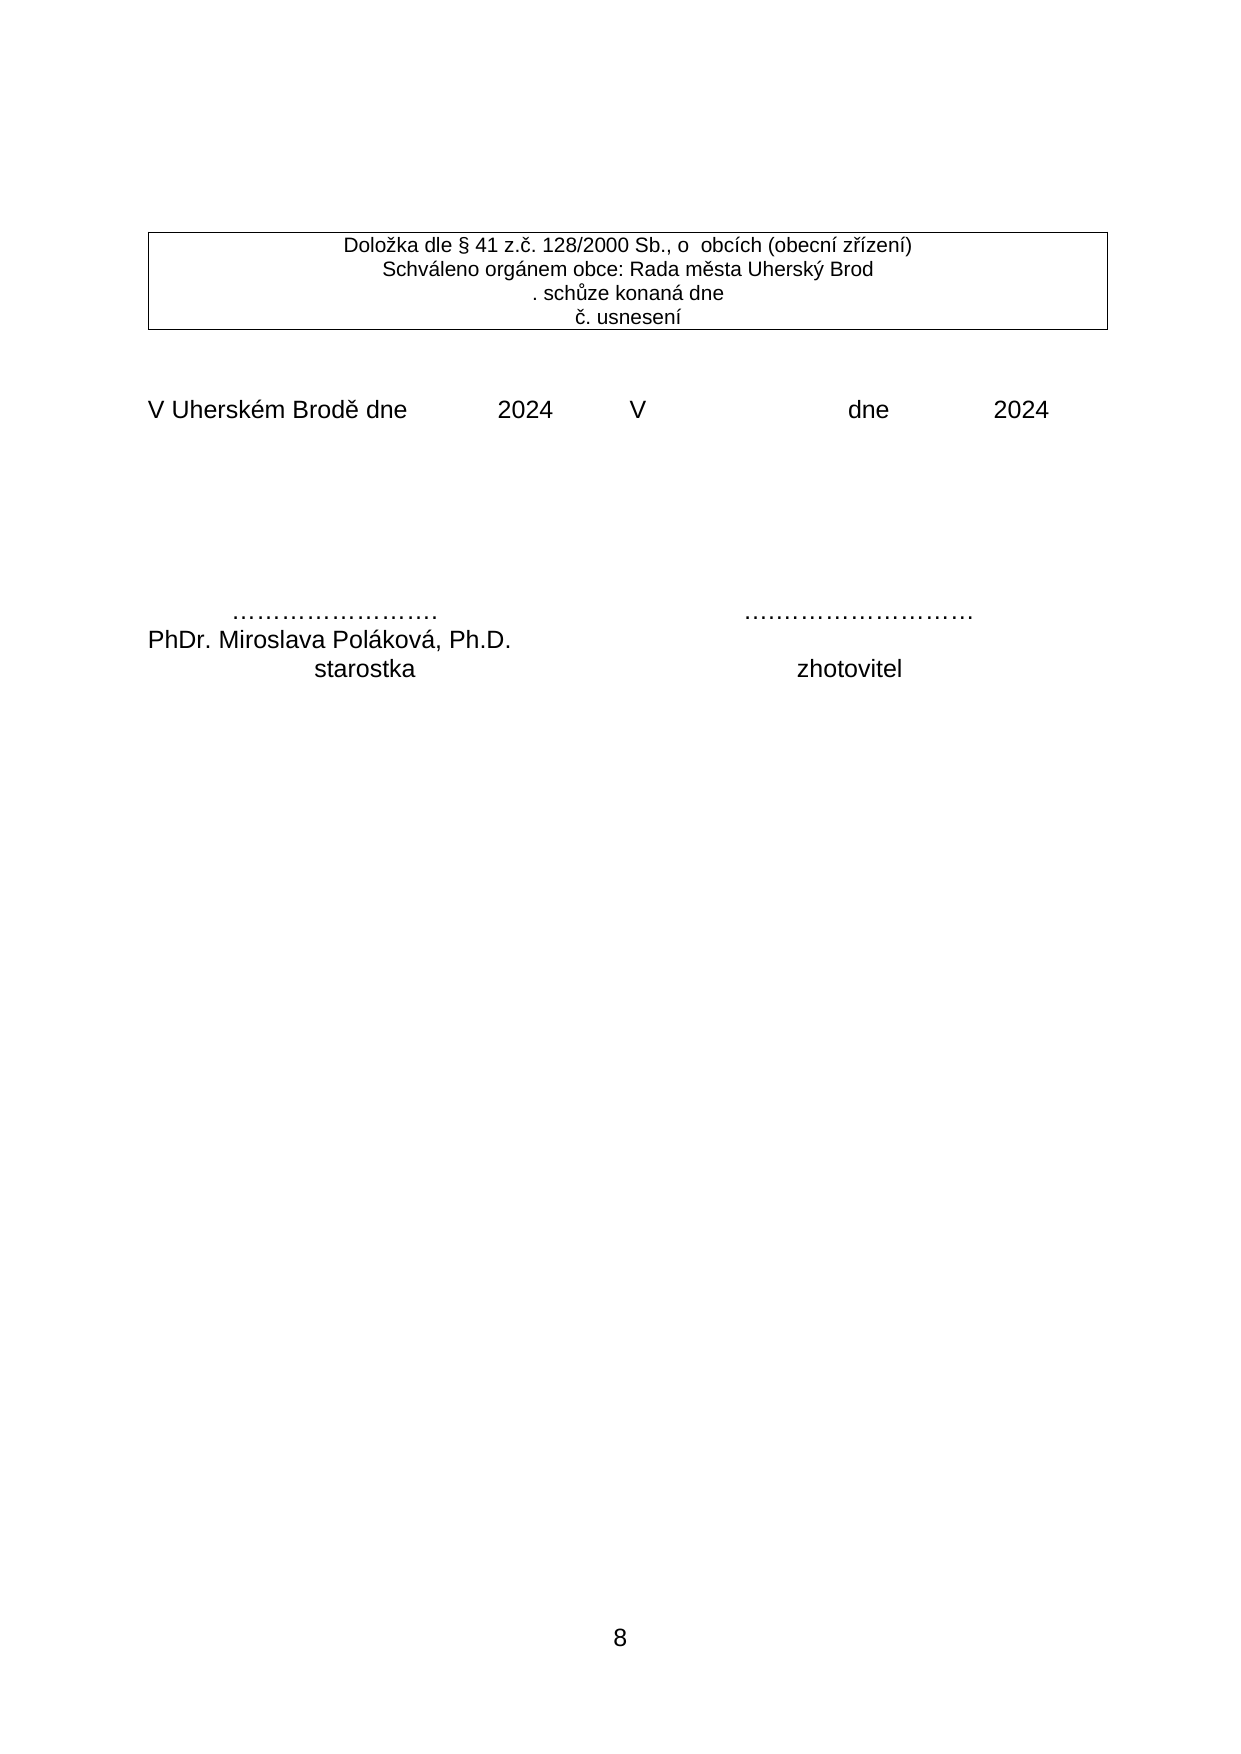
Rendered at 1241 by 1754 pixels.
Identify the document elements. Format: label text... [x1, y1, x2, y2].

table_cell Schváleno orgánem obce: Rada města Uherský Brod [149, 257, 1107, 281]
table_header Doložka dle § 41 z.č. 128/2000 Sb., o obcích (obecní zřízení) [149, 233, 1107, 257]
text starostka zhotovitel [148, 653, 1092, 682]
text V Uherském Brodě dne 2024 V dne 2024 [148, 395, 1092, 423]
table_cell . schůze konaná dne č. usnesení [149, 281, 1107, 328]
text PhDr. Miroslava Poláková, Ph.D. [148, 625, 1092, 653]
text ……………………. ….…………………… [148, 596, 1092, 625]
